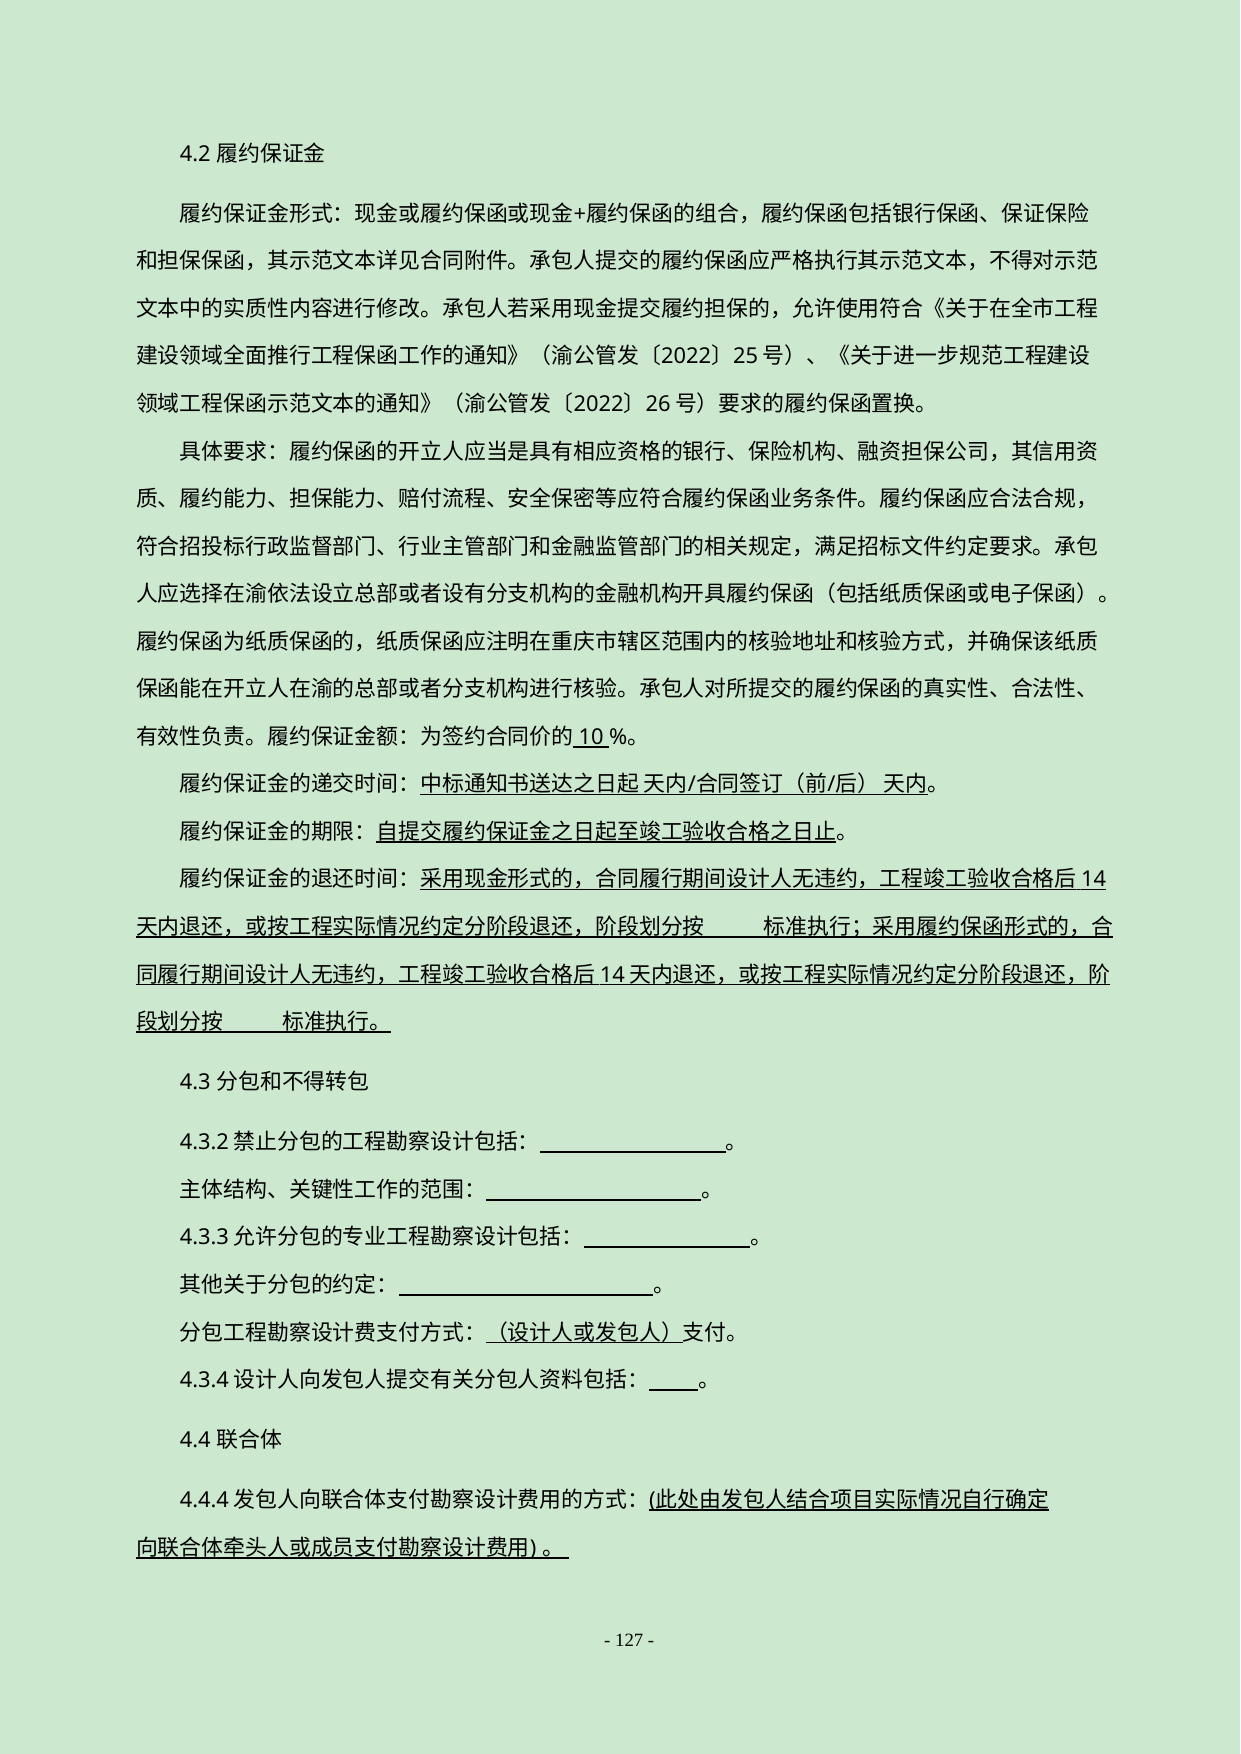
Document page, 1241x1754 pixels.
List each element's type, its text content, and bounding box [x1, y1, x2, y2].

text 4.3 分包和不得转包 [136, 1064, 1122, 1096]
text 4.4.4发包人向联合体支付勘察设计费用的方式：(此处由发包人结合项目实际情况自行确定向联合体牵头人或成员支付勘察设计费用) 。 [136, 1482, 1063, 1562]
text 分包工程勘察设计费支付方式：（设计人或发包人）支付。 [136, 1314, 1136, 1346]
text 主体结构、关键性工作的范围： 。 [136, 1172, 1063, 1203]
text 4.3.4设计人向发包人提交有关分包人资料包括： 。 [136, 1362, 1063, 1394]
text 4.3.2禁止分包的工程勘察设计包括： 。 [136, 1124, 1063, 1156]
text 4.2 履约保证金 [136, 136, 1122, 168]
text 4.4 联合体 [136, 1422, 1122, 1454]
text 具体要求：履约保函的开立人应当是具有相应资格的银行、保险机构、融资担保公司，其信用资质、履约能力、担保能力、赔付流程、安全保密等应符合履约保函业务条件。履约保函应合法合规，符合招投标行政监督部门、行业主管部门和金融监管部门的相关规定，满足招标文件约定要求。承包人应选择在渝依法设立总部或者设有分支机构的金融机构开具履约保函（包括纸质保函或电子保函）。履约保函为纸质保函的，纸质保函应注明在重庆市辖区范围内的核验地址和核验方式，并确保该纸质保函能在开立人在渝的总部或者分支机构进行核验。承包人对所提交的履约保函的真实性、合法性、有效性负责。履约保证金额：为签约合同价的 10 %。 [136, 434, 1109, 751]
text 履约保证金形式：现金或履约保函或现金+履约保函的组合，履约保函包括银行保函、保证保险和担保保函，其示范文本详见合同附件。承包人提交的履约保函应严格执行其示范文本，不得对示范文本中的实质性内容进行修改。承包人若采用现金提交履约担保的，允许使用符合《关于在全市工程建设领域全面推行工程保函工作的通知》（渝公管发〔2022〕25号）、《关于进一步规范工程建设领域工程保函示范文本的通知》（渝公管发〔2022〕26号）要求的履约保函置换。 [136, 196, 1109, 418]
text 履约保证金的递交时间：中标通知书送达之日起 天内/合同签订（前/后） 天内。 [136, 766, 1109, 798]
text 履约保证金的期限：自提交履约保证金之日起至竣工验收合格之日止。 [136, 814, 1122, 846]
text 其他关于分包的约定： 。 [136, 1267, 1063, 1299]
text 履约保证金的退还时间：采用现金形式的，合同履行期间设计人无违约，工程竣工验收合格后14天内退还，或按工程实际情况约定分阶段退还，阶段划分按 标准执行；采用履约保函形式的，合同履行期间设计人无违约，工程竣工验收合格后14天内退还，或按工程实际情况约定分阶段退还，阶段划分按 标准执行。 [136, 861, 1122, 1036]
text 4.3.3允许分包的专业工程勘察设计包括： 。 [136, 1219, 1063, 1251]
